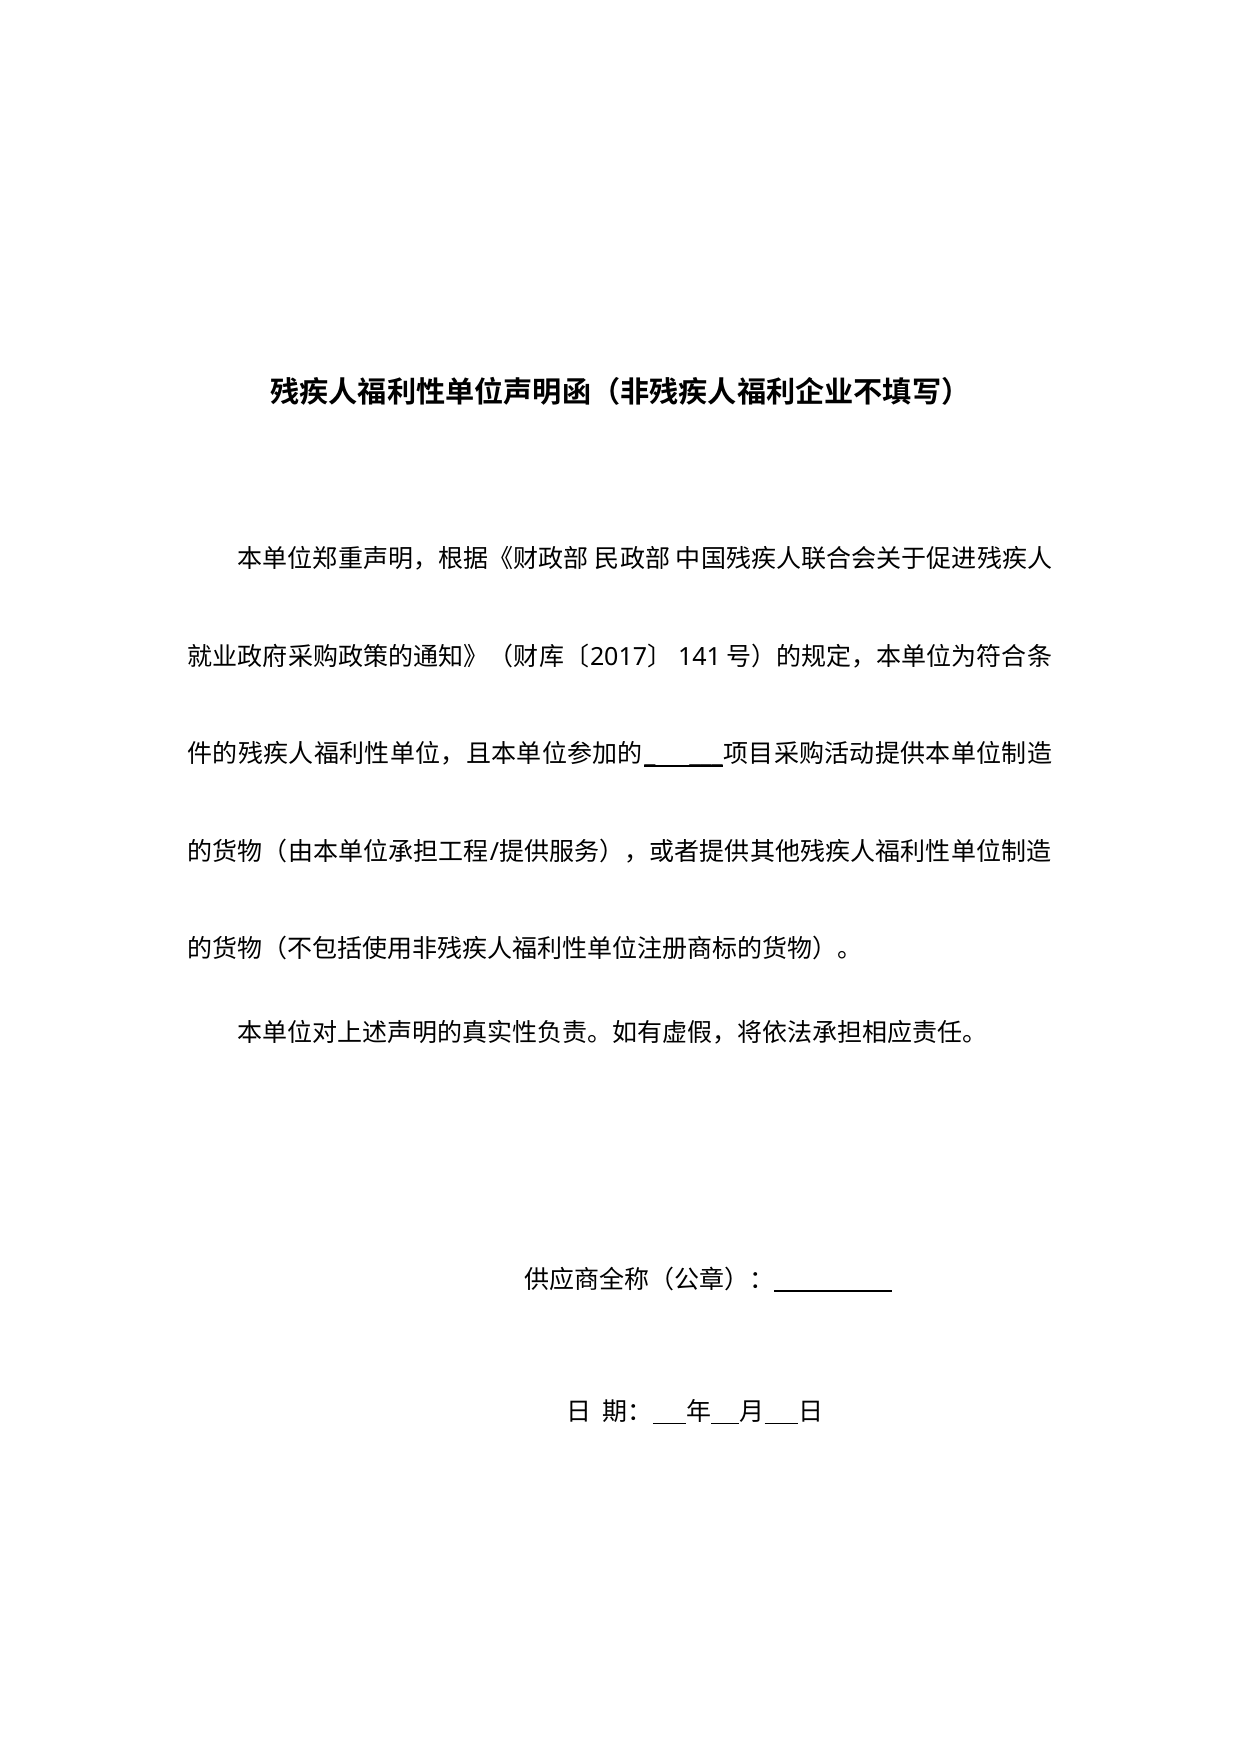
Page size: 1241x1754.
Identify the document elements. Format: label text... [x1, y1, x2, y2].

text 残疾人福利性单位声明函（非残疾人福利企业不填写） [187, 357, 1053, 422]
text 本单位对上述声明的真实性负责。如有虚假，将依法承担相应责任。 [187, 998, 1053, 1063]
text 日 期： 年 月 日 [187, 1377, 983, 1442]
text 本单位郑重声明，根据《财政部 民政部 中国残疾人联合会关于促进残疾人就业政府采购政策的通知》（财库〔2017〕 141号）的规定，本单位为符合条件的残疾人福利性单位，且本单位参加的_ ___项目采购活动提供本单位制造的货物（由本单位承担工程/提供服务），或者提供其他残疾人福利性单位制造的货物（不包括使用非残疾人福利性单位注册商标的货物）。 [187, 524, 1053, 979]
text 供应商全称（公章）： [187, 1245, 963, 1310]
